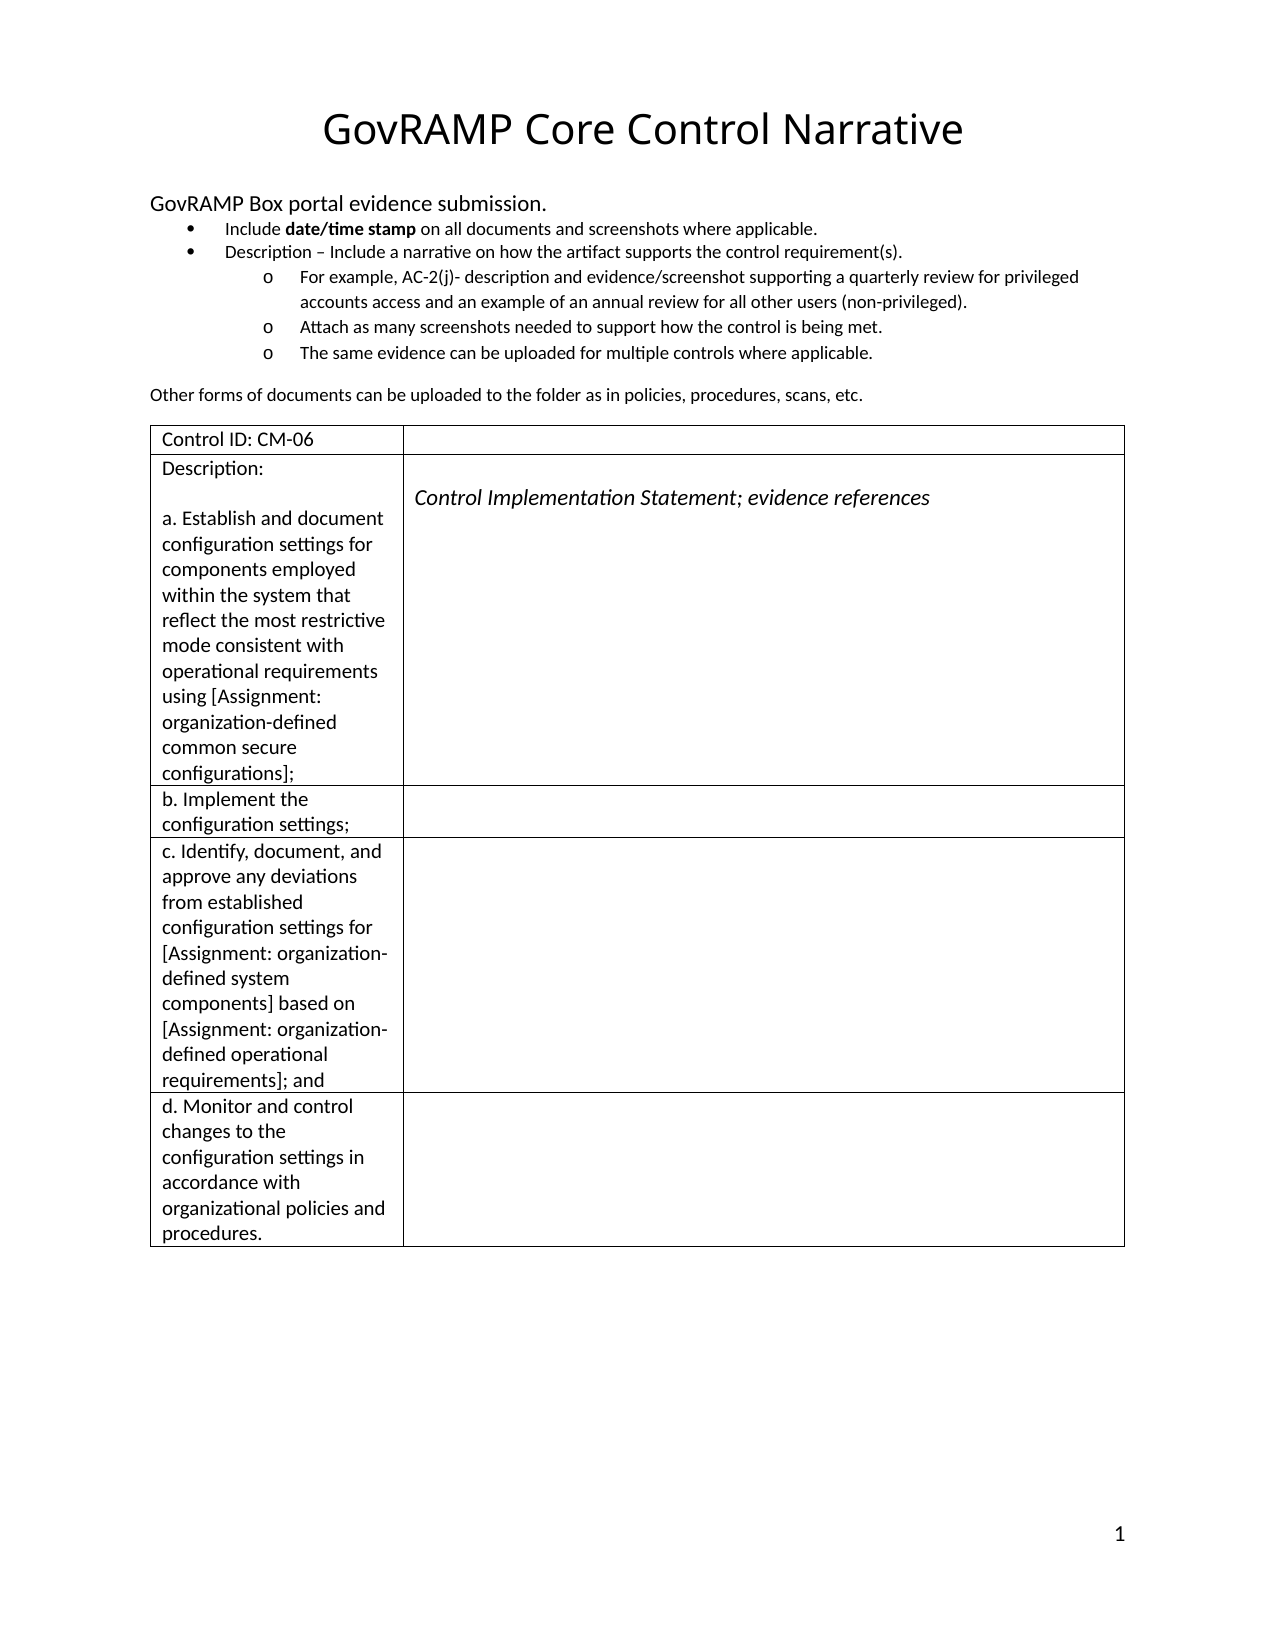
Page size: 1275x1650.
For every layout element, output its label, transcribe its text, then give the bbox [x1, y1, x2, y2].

list The same evidence can be uploaded for multiple controls where applicable. [262, 341, 1125, 365]
table_cell [404, 838, 1124, 1092]
table_header [404, 426, 1124, 454]
text GovRAMP Box portal evidence submission. [150, 189, 1125, 217]
table_cell [404, 786, 1124, 837]
table_cell b. Implement the configuration settings; [151, 786, 403, 837]
list Attach as many screenshots needed to support how the control is being met. [262, 315, 1125, 339]
table_cell Control Implementation Statement; evidence references [404, 455, 1124, 785]
table_cell c. Identify, document, and approve any deviations from established configuration settings for [Assignment: organization-defined system components] based on [Assignment: organization-defined operational requirements]; and [151, 838, 403, 1092]
list Include date/time stamp on all documents and screenshots where applicable. [187, 217, 1125, 240]
table_cell d. Monitor and control changes to the configuration settings in accordance with organizational policies and procedures. [151, 1093, 403, 1246]
table_cell Description: a. Establish and document configuration settings for components employed within the system that reflect the most restrictive mode consistent with operational requirements using [Assignment: organization-defined common secure configurations]; [151, 455, 403, 785]
table_cell [404, 1093, 1124, 1246]
text Other forms of documents can be uploaded to the folder as in policies, procedures, scans, etc. [150, 383, 1125, 406]
list Description – Include a narrative on how the artifact supports the control requirement(s). [187, 240, 1125, 263]
table_header Control ID: CM-06 [151, 426, 403, 454]
list For example, AC-2(j)- description and evidence/screenshot supporting a quarterly review for privileged accounts access and an example of an annual review for all other users (non-privileged). [262, 265, 1125, 313]
